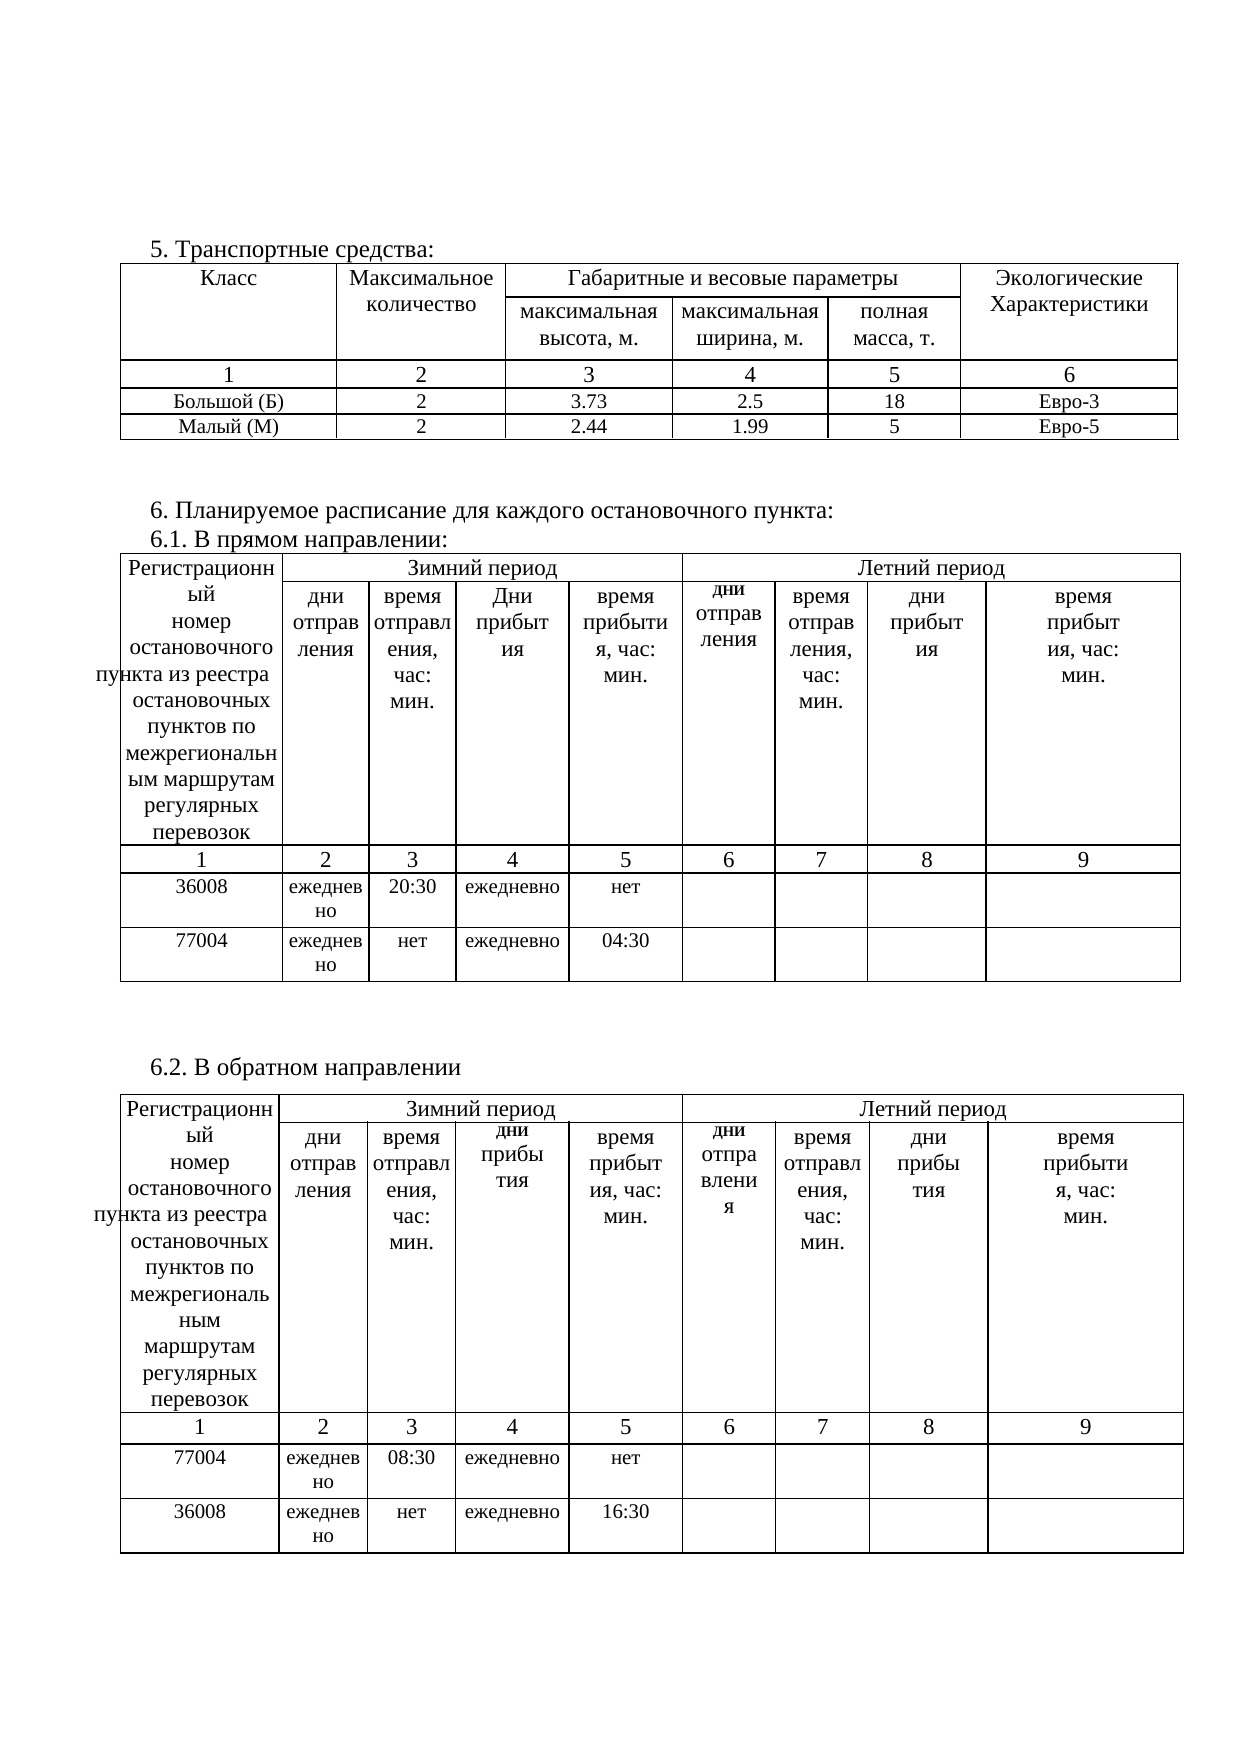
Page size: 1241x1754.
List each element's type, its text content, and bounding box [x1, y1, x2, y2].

table_cell время прибыт ия, час: мин. [987, 582, 1180, 844]
table_cell ДНИ отправ ления [683, 582, 774, 844]
table_cell 6 [683, 846, 774, 872]
table_cell полная масса, т. [829, 298, 960, 359]
table_cell время отправ ления, час: мин. [776, 582, 867, 844]
table_cell 4 [673, 361, 827, 387]
table_cell 7 [776, 846, 867, 872]
table_header Регистрационный номер остановочного пункта из реестра остановочных пунктов по межрегиональным маршрутам регулярных перевозок [121, 1095, 278, 1411]
table_cell 5 [829, 415, 960, 438]
table_cell 3 [506, 361, 672, 387]
table_cell 36008 [121, 1499, 278, 1552]
table_cell ежедневно [457, 874, 568, 926]
table_cell 9 [989, 1413, 1183, 1443]
table_cell ежедневно [283, 928, 368, 981]
table_cell 2 [337, 361, 505, 387]
table_cell [989, 1445, 1183, 1498]
table_cell ежедневно [457, 928, 568, 981]
table_cell [776, 1445, 869, 1498]
table_cell дни прибыт ия [868, 582, 985, 844]
table_cell 6 [683, 1413, 775, 1443]
table_cell 4 [457, 846, 568, 872]
table_cell нет [570, 874, 682, 926]
table_cell [989, 1499, 1183, 1552]
table_cell время прибыт ия, час: мин. [570, 1123, 682, 1411]
table_cell 2 [283, 846, 368, 872]
table_cell Дни прибыт ия [457, 582, 568, 844]
table_header Летний период [683, 554, 1180, 581]
table_cell [776, 928, 867, 981]
table_cell 1 [121, 1413, 278, 1443]
table_cell 04:30 [570, 928, 682, 981]
table_header Класс [121, 264, 336, 359]
table_cell 2 [280, 1413, 367, 1443]
table_cell 9 [987, 846, 1180, 872]
table_cell нет [370, 928, 455, 981]
table_cell 18 [829, 389, 960, 413]
table_cell 7 [776, 1413, 869, 1443]
table_cell нет [368, 1499, 455, 1552]
table_cell время отправл ения, час: мин. [776, 1123, 869, 1411]
table_cell 1 [121, 846, 282, 872]
table_cell 3.73 [506, 389, 672, 413]
table_cell [868, 874, 985, 926]
table_cell дни отправ ления [283, 582, 368, 844]
table_cell 3 [368, 1413, 455, 1443]
text 6.1. В прямом направлении: [150, 524, 1090, 553]
table_cell 1.99 [673, 415, 827, 438]
table_cell время прибыти я, час: мин. [989, 1123, 1183, 1411]
table_header Экологические Характеристики [961, 264, 1177, 359]
table_cell [870, 1445, 987, 1498]
table_cell [776, 1499, 869, 1552]
table_header Габаритные и весовые параметры [506, 264, 960, 296]
table_cell 1 [121, 361, 336, 387]
table_cell 2.44 [506, 415, 672, 438]
table_cell 8 [870, 1413, 987, 1443]
table_cell 08:30 [368, 1445, 455, 1498]
table_cell Большой (Б) [121, 389, 336, 413]
table_cell ДНИ прибы тия [456, 1123, 568, 1411]
table_cell 36008 [121, 874, 282, 926]
table_cell 77004 [121, 1445, 278, 1498]
table_cell дни отправ ления [280, 1123, 367, 1411]
table_cell 6 [961, 361, 1177, 387]
table_cell Евро-5 [961, 415, 1177, 438]
table_cell [683, 874, 774, 926]
table_cell 77004 [121, 928, 282, 981]
table_cell [683, 928, 774, 981]
table_cell [776, 874, 867, 926]
table_cell Евро-3 [961, 389, 1177, 413]
table_cell [987, 928, 1180, 981]
table_cell [987, 874, 1180, 926]
table_cell [683, 1445, 775, 1498]
table_cell 20:30 [370, 874, 455, 926]
table_cell 5 [570, 1413, 682, 1443]
table_cell время отправл ения, час: мин. [370, 582, 455, 844]
table_cell время прибыти я, час: мин. [570, 582, 682, 844]
table_cell Малый (М) [121, 415, 336, 438]
table_header Зимний период [280, 1095, 682, 1121]
table_header Регистрационный номер остановочного пункта из реестра остановочных пунктов по межрегиональным маршрутам регулярных перевозок [121, 554, 282, 844]
table_cell максимальная ширина, м. [673, 298, 827, 359]
table_header Зимний период [283, 554, 682, 581]
table_cell [683, 1499, 775, 1552]
table_cell ежедневно [456, 1499, 568, 1552]
table_cell ежедневно [283, 874, 368, 926]
table_cell 2.5 [673, 389, 827, 413]
table_cell 4 [456, 1413, 568, 1443]
table_cell ежедневно [280, 1499, 367, 1552]
table_cell 3 [370, 846, 455, 872]
table_cell 2 [337, 415, 505, 438]
table_cell [868, 928, 985, 981]
table_cell [870, 1499, 987, 1552]
table_cell нет [570, 1445, 682, 1498]
table_cell ежедневно [280, 1445, 367, 1498]
table_cell дни прибы тия [870, 1123, 987, 1411]
table_cell ДНИ отпра влени я [683, 1123, 775, 1411]
table_cell время отправл ения, час: мин. [368, 1123, 455, 1411]
text 5. Транспортные средства: [150, 234, 1090, 263]
table_cell 5 [829, 361, 960, 387]
text 6. Планируемое расписание для каждого остановочного пункта: [150, 495, 1090, 524]
table_cell 16:30 [570, 1499, 682, 1552]
table_cell 8 [868, 846, 985, 872]
table_header Летний период [683, 1095, 1183, 1121]
table_cell максимальная высота, м. [506, 298, 672, 359]
table_cell 5 [570, 846, 682, 872]
text 6.2. В обратном направлении [150, 1052, 1090, 1081]
table_cell 2 [337, 389, 505, 413]
table_header Максимальное количество [337, 264, 505, 359]
table_cell ежедневно [456, 1445, 568, 1498]
